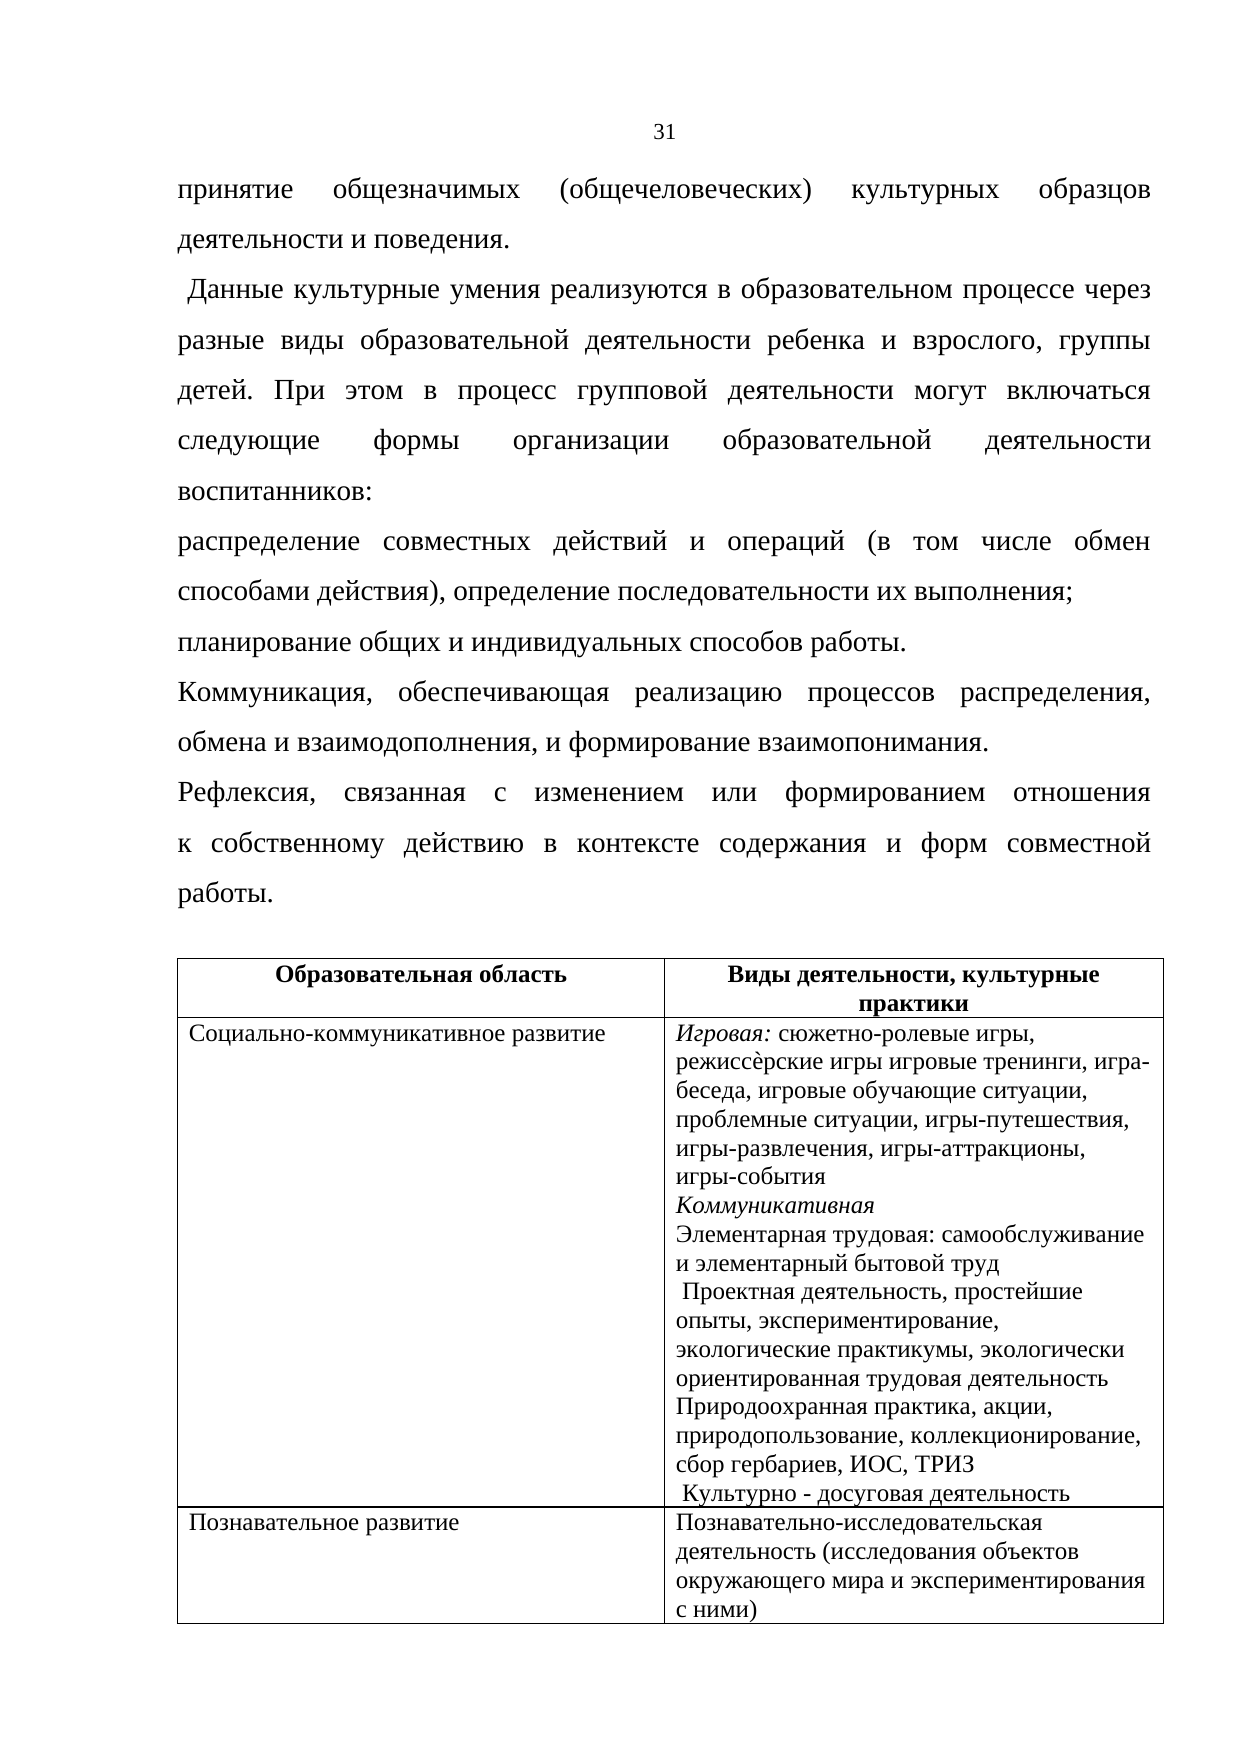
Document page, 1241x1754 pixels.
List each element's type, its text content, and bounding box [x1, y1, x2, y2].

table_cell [178, 1508, 664, 1622]
text принятие общезначимых (общечеловеческих) культурных образцов деятельности и поведения. [177, 171, 1152, 255]
table_header Образовательная область [178, 959, 664, 1017]
text планирование общих и индивидуальных способов работы. [177, 624, 1152, 657]
text Данные культурные умения реализуются в образовательном процессе через разные виды образовательной деятельности ребенка и взрослого, группы детей. При этом в процесс групповой деятельности могут включаться следующие формы организации образовательной деятельности воспитанников: [177, 271, 1152, 506]
text Рефлексия, связанная с изменением или формированием отношения к собственному действию в контексте содержания и форм совместной работы. [177, 774, 1152, 909]
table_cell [665, 1508, 1163, 1622]
table_cell Социально-коммуникативное развитие [178, 1018, 664, 1506]
text Коммуникация, обеспечивающая реализацию процессов распределения, обмена и взаимодополнения, и формирование взаимопонимания. [177, 674, 1152, 758]
table_cell Игровая: сюжетно-ролевые игры, режиссѐрские игры игровые тренинги, игра- беседа, игровые обучающие ситуации, проблемные ситуации, игры-путешествия, игры-развлечения, игры-аттракционы, игры-события Коммуникативная Элементарная трудовая: самообслуживание и элементарный бытовой труд Проектная деятельность, простейшие опыты, экспериментирование, экологические практикумы, экологически ориентированная трудовая деятельность Природоохранная практика, акции, природопользование, коллекционирование, сбор гербариев, ИОС, ТРИЗ Культурно - досуговая деятельность [665, 1018, 1163, 1506]
table_header Виды деятельности, культурные практики [665, 959, 1163, 1017]
text распределение совместных действий и операций (в том числе обмен способами действия), определение последовательности их выполнения; [177, 523, 1152, 607]
